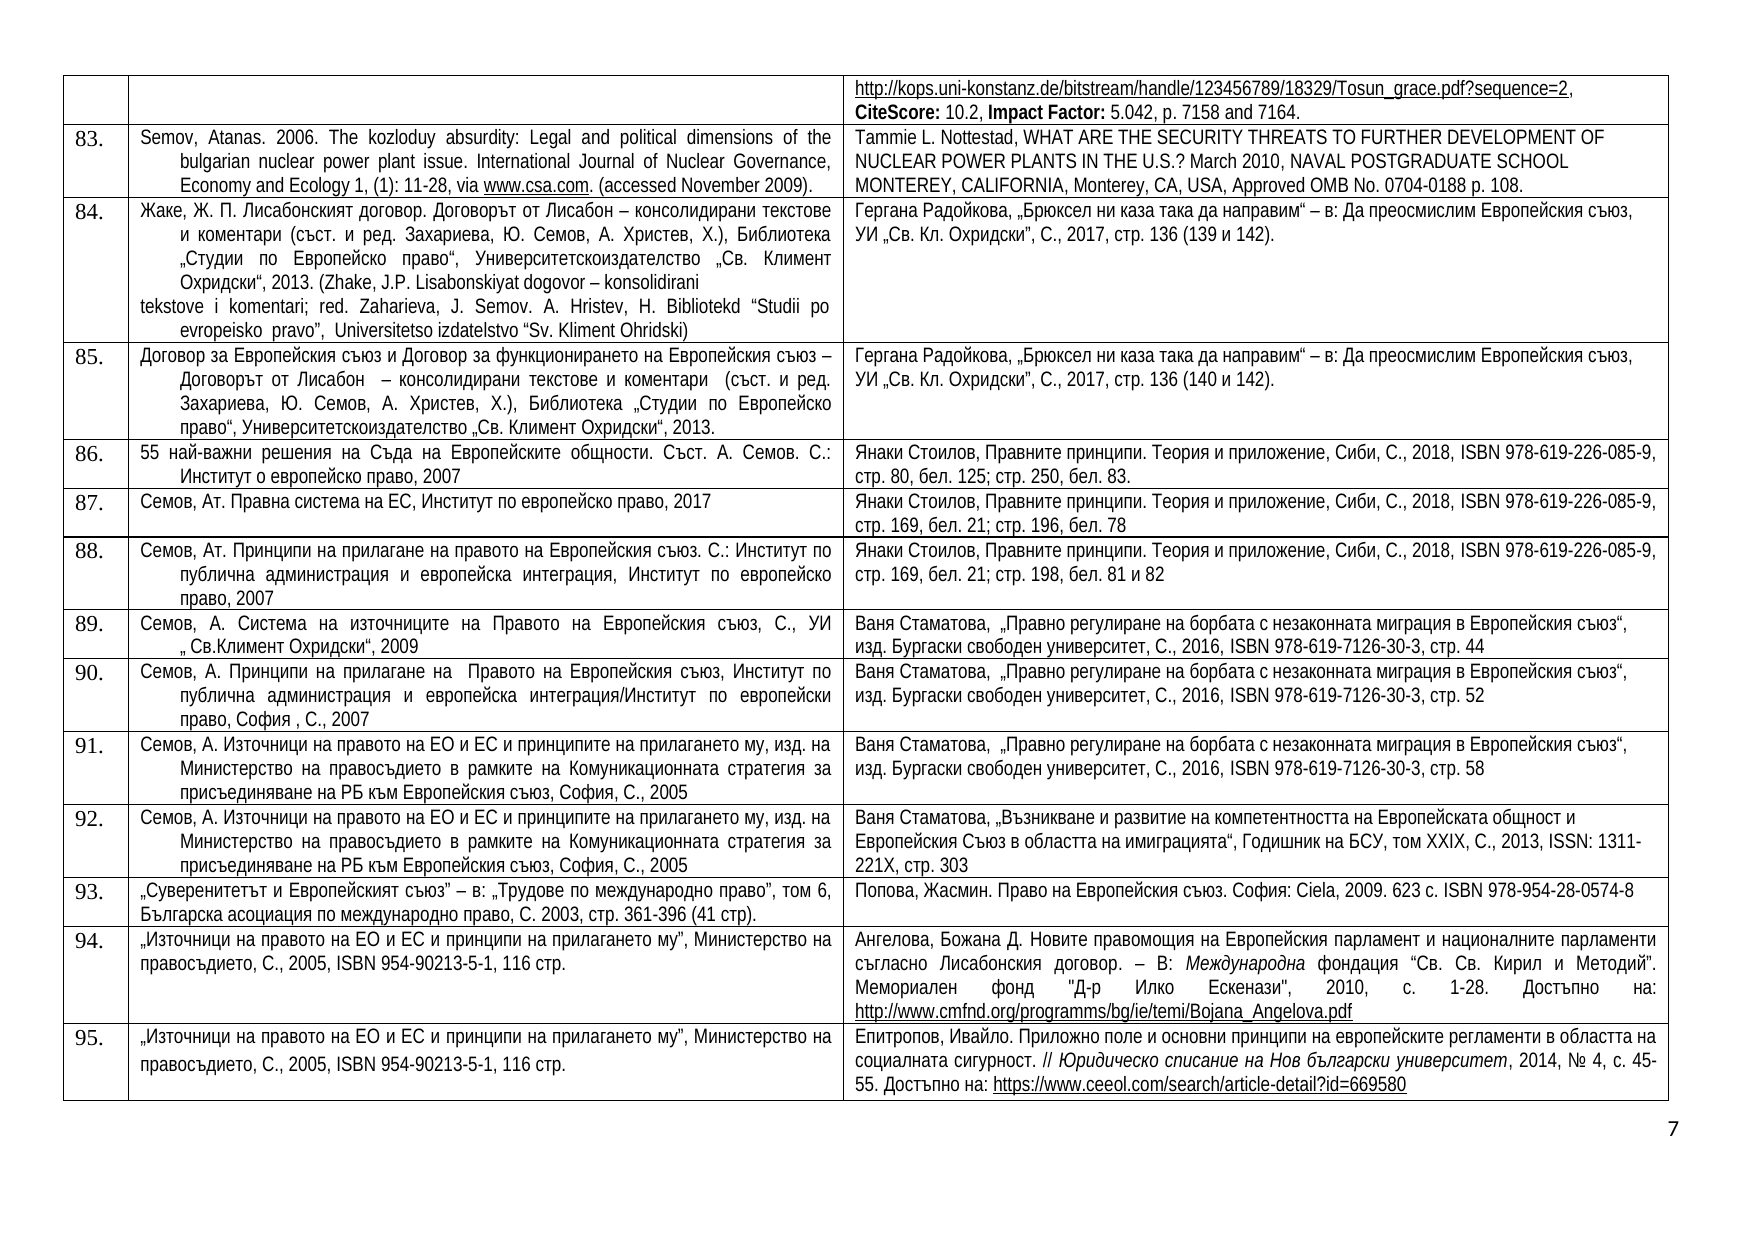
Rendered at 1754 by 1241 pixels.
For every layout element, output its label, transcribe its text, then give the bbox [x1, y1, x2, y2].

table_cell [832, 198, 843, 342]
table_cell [129, 1024, 843, 1100]
table_cell Гергана Радойкова, „Брюксел ни каза така да направим“ – в: Да преосмислим Европейския съюз, УИ „Св. Кл. Охридски”, С., 2017, стр. 136 (139 и 142). [844, 198, 1668, 342]
table_cell Епитропов, Ивайло. Приложно поле и основни принципи на европейските регламенти в областта на социалната сигурност. // Юридическо списание на Нов български университет, 2014, № 4, с. 45-55. Достъпно на: https://www.ceeol.com/search/article-detail?id=669580 [844, 1024, 1668, 1100]
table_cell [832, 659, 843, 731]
table_cell Ваня Стаматова, „Правно регулиране на борбата с незаконната миграция в Европейския съюз“, изд. Бургаски свободен университет, С., 2016, ISBN 978-619-7126-30-3, стр. 52 [844, 659, 1668, 731]
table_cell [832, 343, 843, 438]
table_cell [64, 198, 128, 342]
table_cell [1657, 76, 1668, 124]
table_cell [64, 732, 128, 804]
table_cell Семов, Ат. Правна система на ЕС, Институт по европейско право, 2017 [129, 489, 843, 536]
table_cell [64, 659, 128, 731]
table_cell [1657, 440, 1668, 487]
table_cell [64, 1024, 128, 1100]
table_cell [64, 125, 128, 197]
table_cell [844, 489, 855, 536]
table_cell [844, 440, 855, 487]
table_cell [64, 805, 128, 877]
table_cell Гергана Радойкова, „Брюксел ни каза така да направим“ – в: Да преосмислим Европейския съюз, УИ „Св. Кл. Охридски”, С., 2017, стр. 136 (140 и 142). [844, 343, 1668, 438]
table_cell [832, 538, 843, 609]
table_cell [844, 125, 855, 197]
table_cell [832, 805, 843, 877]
table_cell Янаки Стоилов, Правните принципи. Теория и приложение, Сиби, С., 2018, ISBN 978-619-226-085-9, стр. 169, бел. 21; стр. 198, бел. 81 и 82 [844, 538, 1668, 609]
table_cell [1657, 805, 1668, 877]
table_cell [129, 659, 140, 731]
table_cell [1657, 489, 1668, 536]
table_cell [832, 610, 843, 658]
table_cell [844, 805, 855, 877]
table_cell [64, 489, 128, 536]
table_cell [64, 343, 128, 438]
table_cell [129, 76, 843, 124]
table_cell [64, 76, 128, 124]
table_cell [64, 538, 128, 609]
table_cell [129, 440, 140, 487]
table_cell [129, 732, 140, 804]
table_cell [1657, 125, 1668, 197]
table_cell Semov, Atanas. 2006. The kozloduy absurdity: Legal and political dimensions of the bulgarian nuclear power plant issue. International Journal of Nuclear Governance, Economy and Ecology 1, (1): 11-28, via www.csa.com. (accessed November 2009). [129, 125, 843, 197]
table_cell Ваня Стаматова, „Правно регулиране на борбата с незаконната миграция в Европейския съюз“, изд. Бургаски свободен университет, С., 2016, ISBN 978-619-7126-30-3, стр. 58 [844, 732, 1668, 804]
table_cell Ангелова, Божана Д. Новите правомощия на Европейския парламент и националните парламенти съгласно Лисабонския договор. – В: Международна фондация “Св. Св. Кирил и Методий”. Мемориален фонд "Д-р Илко Ескенази", 2010, с. 1-28. Достъпно на: http://www.cmfnd.org/programms/bg/ie/temi/Bojana_Angelova.pdf [844, 927, 1668, 1023]
table_cell [64, 440, 128, 487]
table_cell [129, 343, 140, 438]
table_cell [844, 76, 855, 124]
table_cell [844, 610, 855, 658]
table_cell [64, 878, 128, 926]
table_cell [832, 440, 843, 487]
table_cell „Суверенитетът и Европейският съюз” – в: „Трудове по международно право”, том 6, Българска асоциация по международно право, С. 2003, стр. 361-396 (41 стр). [129, 878, 843, 926]
table_cell [64, 927, 128, 1023]
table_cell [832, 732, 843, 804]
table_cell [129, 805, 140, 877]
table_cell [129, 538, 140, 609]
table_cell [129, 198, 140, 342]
table_cell [64, 610, 128, 658]
table_cell Попова, Жасмин. Право на Европейския съюз. София: Ciela, 2009. 623 с. ISBN 978-954-28-0574-8 [844, 878, 1668, 926]
table_cell „Източници на правото на ЕО и ЕС и принципи на прилагането му”, Министерство на правосъдието, С., 2005, ISBN 954-90213-5-1, 116 стр. [129, 927, 843, 1023]
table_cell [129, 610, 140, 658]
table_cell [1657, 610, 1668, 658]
